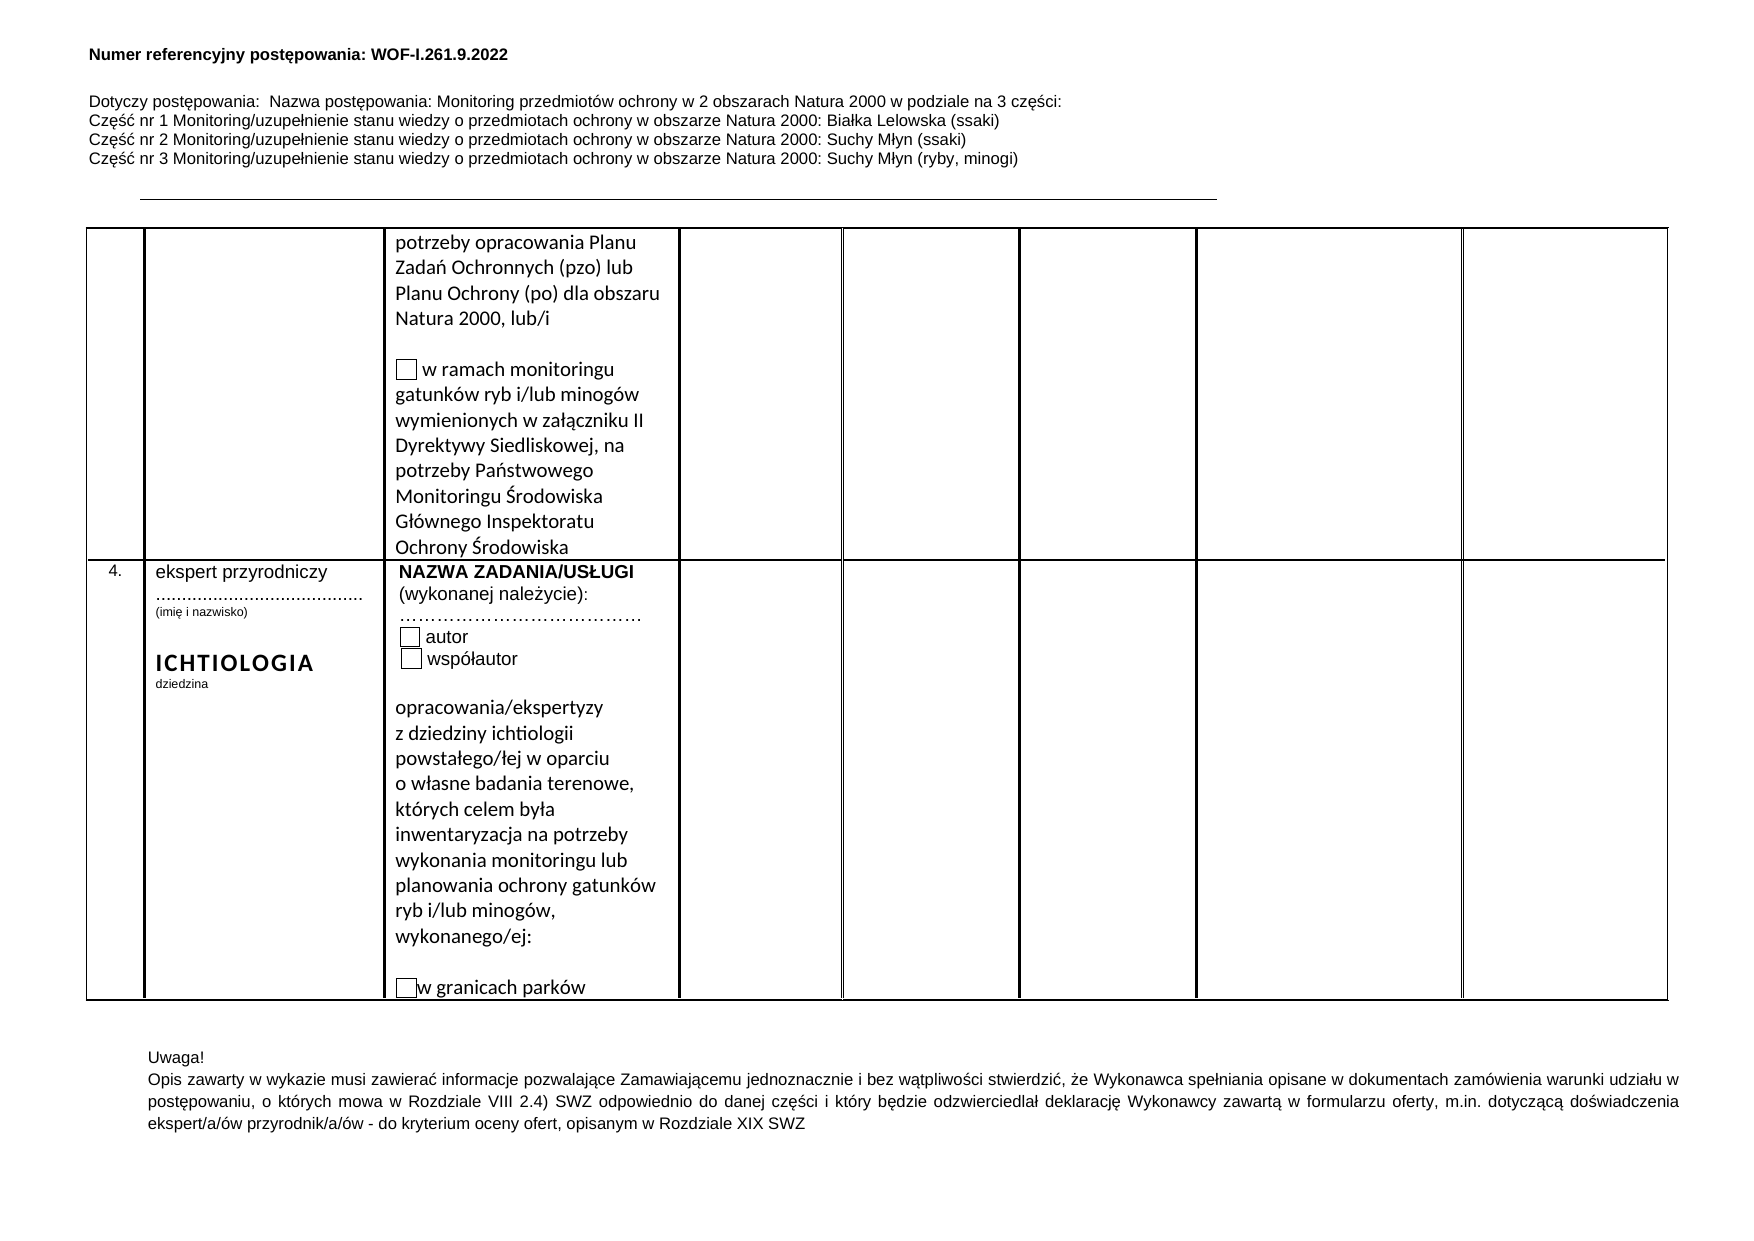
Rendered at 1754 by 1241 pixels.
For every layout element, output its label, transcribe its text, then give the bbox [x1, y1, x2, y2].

table_cell [842, 561, 1019, 999]
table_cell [386, 229, 678, 559]
table_cell [1198, 229, 1461, 559]
table_cell [1462, 559, 1667, 999]
table_cell [1021, 229, 1195, 559]
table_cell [144, 561, 384, 999]
table_cell 3. [87, 229, 143, 559]
table_cell [681, 229, 841, 559]
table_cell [146, 229, 383, 559]
table_cell [844, 229, 1018, 559]
table_cell [1464, 229, 1667, 559]
table_cell [1019, 561, 1196, 999]
table_cell [1196, 561, 1462, 999]
table_cell [679, 561, 842, 999]
table_cell 4. [87, 561, 144, 999]
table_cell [384, 561, 679, 999]
